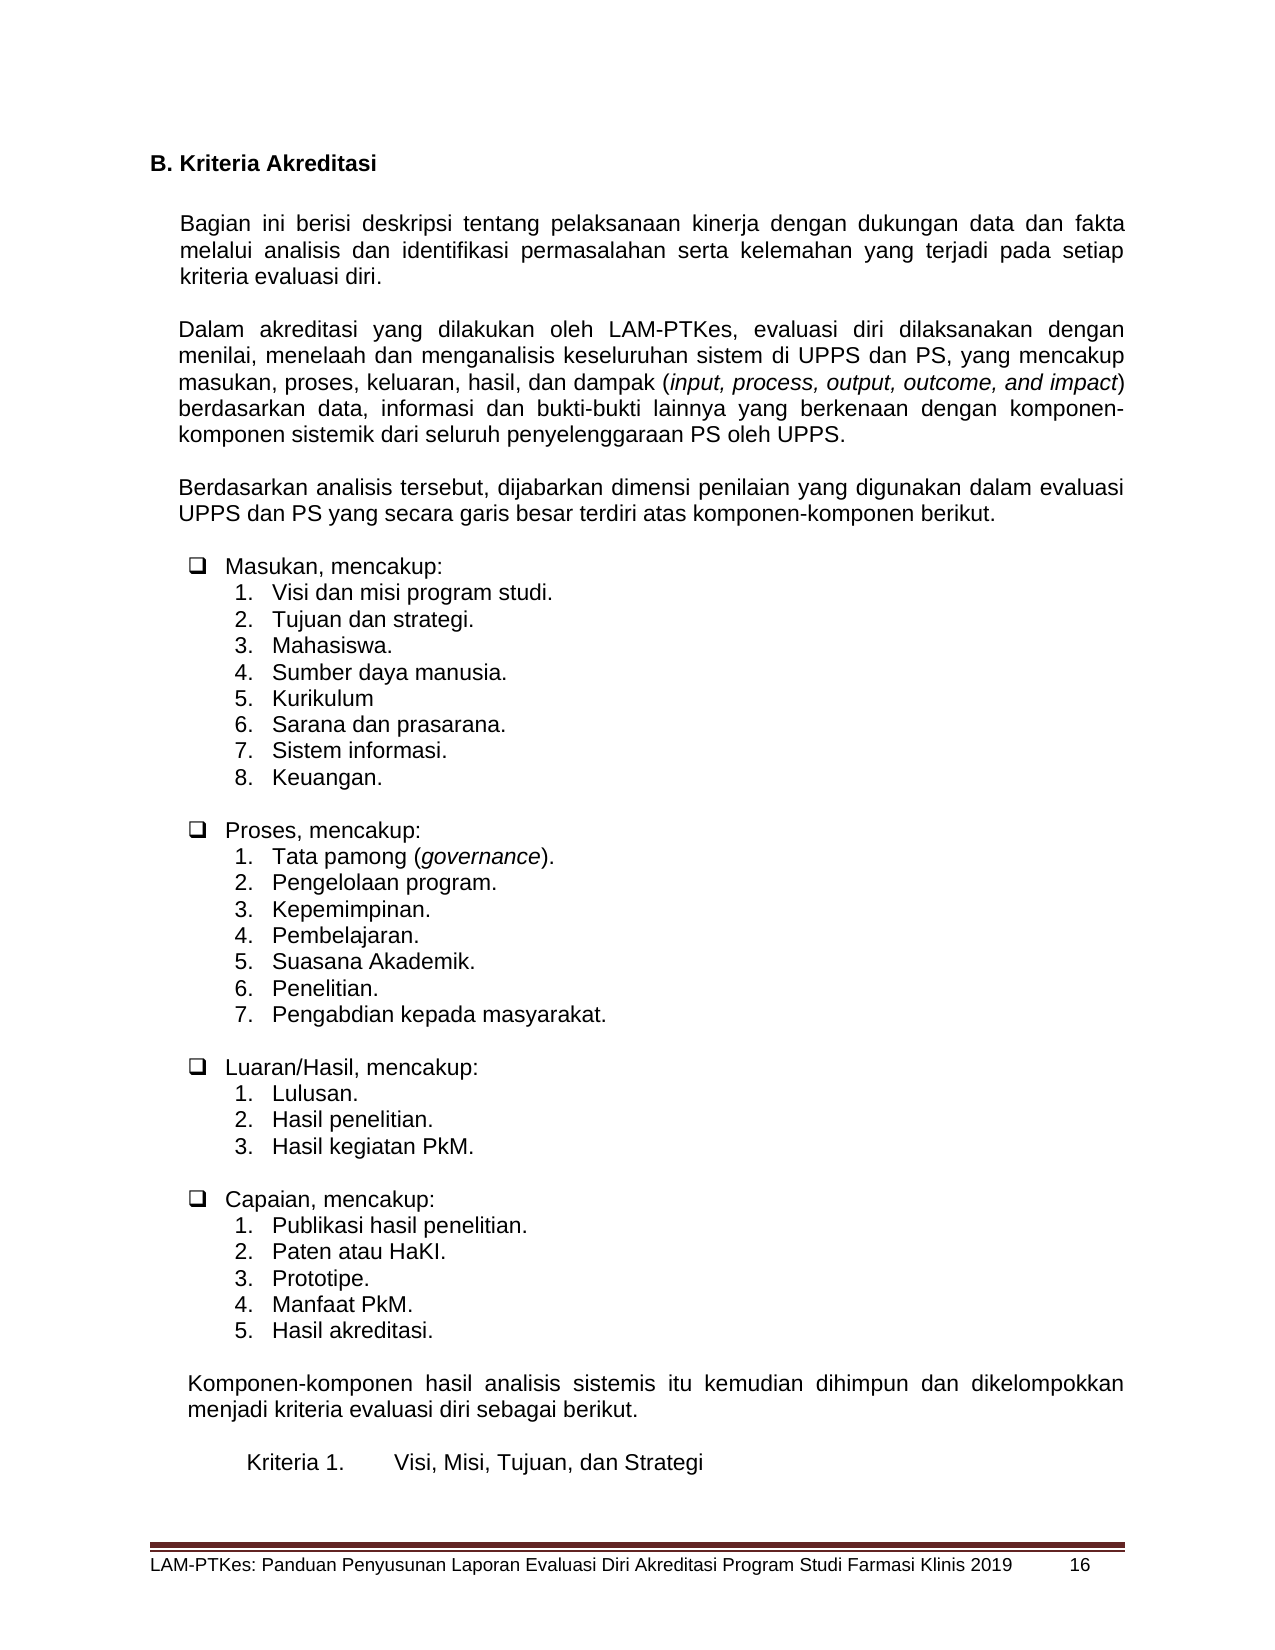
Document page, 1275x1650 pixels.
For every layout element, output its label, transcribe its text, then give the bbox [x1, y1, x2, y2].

text Dalam akreditasi yang dilakukan oleh LAM-PTKes, evaluasi diri dilaksanakan dengan menilai, menelaah dan menganalisis keseluruhan sistem di UPPS dan PS, yang mencakup masukan, proses, keluaran, hasil, dan dampak (input, process, output, outcome, and impact) berdasarkan data, informasi dan bukti-bukti lainnya yang berkenaan dengan komponen-komponen sistemik dari seluruh penyelenggaraan PS oleh UPPS. [178, 316, 1125, 448]
list Capaian, mencakup: [187, 1186, 1125, 1212]
list Sumber daya manusia. [234, 658, 1125, 685]
text Bagian ini berisi deskripsi tentang pelaksanaan kinerja dengan dukungan data dan fakta melalui analisis dan identifikasi permasalahan serta kelemahan yang terjadi pada setiap kriteria evaluasi diri. [179, 210, 1125, 289]
list Hasil akreditasi. [234, 1317, 1125, 1344]
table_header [235, 1449, 383, 1500]
list Sistem informasi. [234, 737, 1125, 764]
list Tujuan dan strategi. [234, 606, 1125, 632]
list Kurikulum [234, 685, 1125, 711]
list Hasil penelitian. [234, 1106, 1125, 1133]
list Sarana dan prasarana. [234, 711, 1125, 737]
list Visi dan misi program studi. [234, 579, 1125, 606]
list Pengabdian kepada masyarakat. [234, 1001, 1125, 1027]
list Penelitian. [234, 975, 1125, 1001]
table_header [383, 1449, 1062, 1500]
list Luaran/Hasil, mencakup: [187, 1054, 1125, 1080]
list Suasana Akademik. [234, 948, 1125, 975]
list Lulusan. [234, 1080, 1125, 1106]
list Tata pamong (governance). [234, 843, 1125, 869]
list Keuangan. [234, 764, 1125, 790]
list Mahasiswa. [234, 632, 1125, 658]
subtitle B. Kriteria Akreditasi [150, 150, 1125, 176]
list Proses, mencakup: [187, 817, 1125, 843]
list Prototipe. [234, 1264, 1125, 1291]
list Hasil kegiatan PkM. [234, 1133, 1125, 1159]
text Komponen-komponen hasil analisis sistemis itu kemudian dihimpun dan dikelompokkan menjadi kriteria evaluasi diri sebagai berikut. [187, 1370, 1125, 1423]
list Pembelajaran. [234, 922, 1125, 948]
text Berdasarkan analisis tersebut, dijabarkan dimensi penilaian yang digunakan dalam evaluasi UPPS dan PS yang secara garis besar terdiri atas komponen-komponen berikut. [178, 474, 1125, 527]
list Kepemimpinan. [234, 896, 1125, 922]
list Manfaat PkM. [234, 1291, 1125, 1317]
list Masukan, mencakup: [187, 553, 1125, 579]
list Pengelolaan program. [234, 869, 1125, 896]
list Publikasi hasil penelitian. [234, 1212, 1125, 1238]
list Paten atau HaKI. [234, 1238, 1125, 1264]
